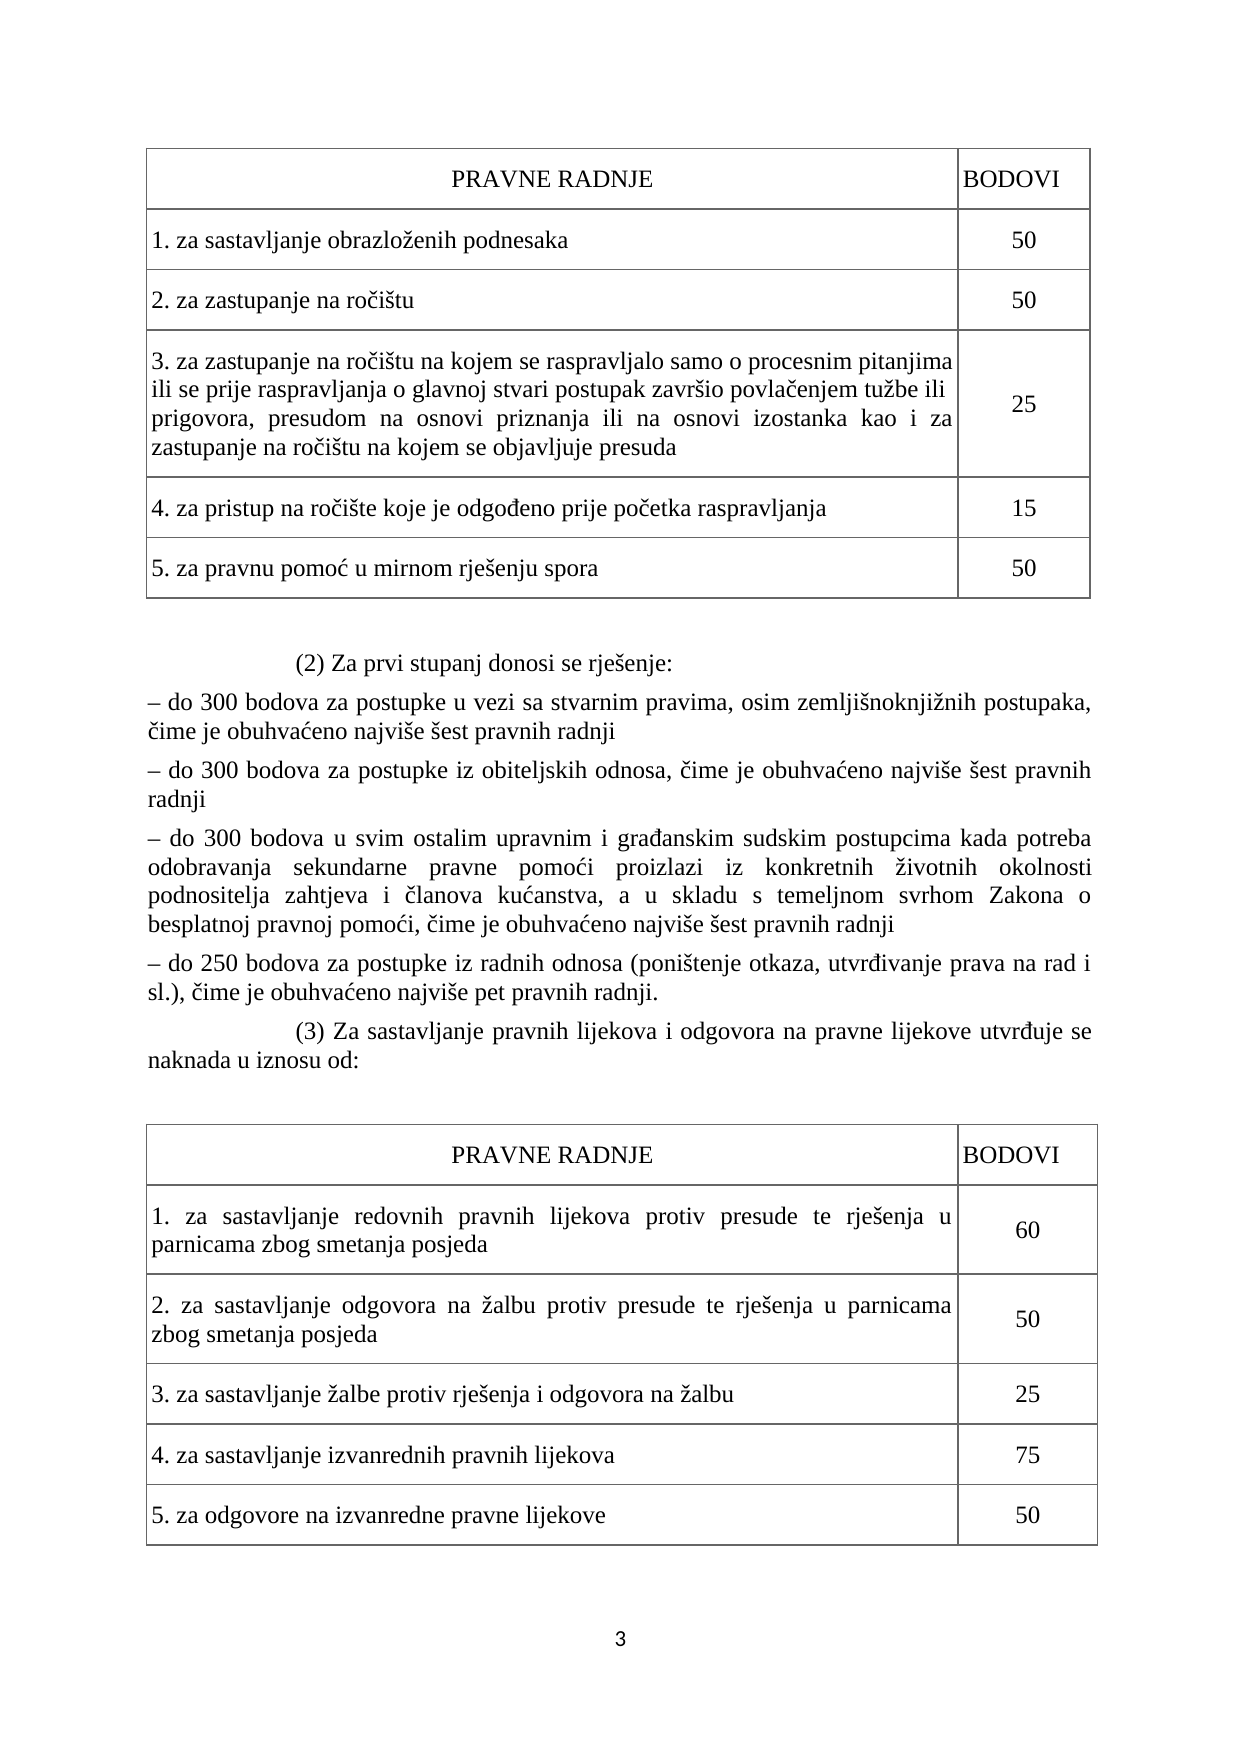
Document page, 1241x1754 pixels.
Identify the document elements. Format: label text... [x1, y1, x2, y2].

table_cell 4. za sastavljanje izvanrednih pravnih lijekova [147, 1425, 957, 1484]
table_cell 75 [959, 1425, 1097, 1484]
table_header BODOVI [959, 149, 1089, 208]
table_cell 2. za sastavljanje odgovora na žalbu protiv presude te rješenja u parnicama zbog smetanja posjeda [147, 1275, 957, 1363]
table_cell 1. za sastavljanje obrazloženih podnesaka [147, 210, 957, 269]
table_cell 60 [959, 1186, 1097, 1273]
table_header BODOVI [959, 1125, 1097, 1184]
table_cell 25 [959, 331, 1089, 476]
table_cell 25 [959, 1364, 1097, 1423]
table_cell 2. za zastupanje na ročištu [147, 270, 957, 329]
table_cell 50 [959, 1485, 1097, 1544]
text – do 250 bodova za postupke iz radnih odnosa (poništenje otkaza, utvrđivanje prava na rad i sl.), čime je obuhvaćeno najviše pet pravnih radnji. [148, 948, 1093, 1006]
table_header PRAVNE RADNJE [147, 1125, 957, 1184]
text – do 300 bodova u svim ostalim upravnim i građanskim sudskim postupcima kada potreba odobravanja sekundarne pravne pomoći proizlazi iz konkretnih životnih okolnosti podnositelja zahtjeva i članova kućanstva, a u skladu s temeljnom svrhom Zakona o besplatnoj pravnoj pomoći, čime je obuhvaćeno najviše šest pravnih radnji [148, 823, 1093, 938]
table_cell 50 [959, 538, 1089, 597]
table_cell 50 [959, 270, 1089, 329]
table_cell 5. za odgovore na izvanredne pravne lijekove [147, 1485, 957, 1544]
table_cell 1. za sastavljanje redovnih pravnih lijekova protiv presude te rješenja u parnicama zbog smetanja posjeda [147, 1186, 957, 1273]
text – do 300 bodova za postupke u vezi sa stvarnim pravima, osim zemljišnoknjižnih postupaka, čime je obuhvaćeno najviše šest pravnih radnji [148, 687, 1093, 745]
table_cell 50 [959, 1275, 1097, 1363]
table_cell 5. za pravnu pomoć u mirnom rješenju spora [147, 538, 957, 597]
table_header PRAVNE RADNJE [147, 149, 957, 208]
table_cell 50 [959, 210, 1089, 269]
table_cell 15 [959, 478, 1089, 536]
table_cell 4. za pristup na ročište koje je odgođeno prije početka raspravljanja [147, 478, 957, 536]
table_cell 3. za zastupanje na ročištu na kojem se raspravljalo samo o procesnim pitanjima ili se prije raspravljanja o glavnoj stvari postupak završio povlačenjem tužbe ili prigovora, presudom na osnovi priznanja ili na osnovi izostanka kao i za zastupanje na ročištu na kojem se objavljuje presuda [147, 331, 957, 476]
table_cell 3. za sastavljanje žalbe protiv rješenja i odgovora na žalbu [147, 1364, 957, 1423]
text (2) Za prvi stupanj donosi se rješenje: [148, 648, 1093, 677]
text (3) Za sastavljanje pravnih lijekova i odgovora na pravne lijekove utvrđuje se naknada u iznosu od: [148, 1016, 1093, 1074]
text – do 300 bodova za postupke iz obiteljskih odnosa, čime je obuhvaćeno najviše šest pravnih radnji [148, 755, 1093, 813]
